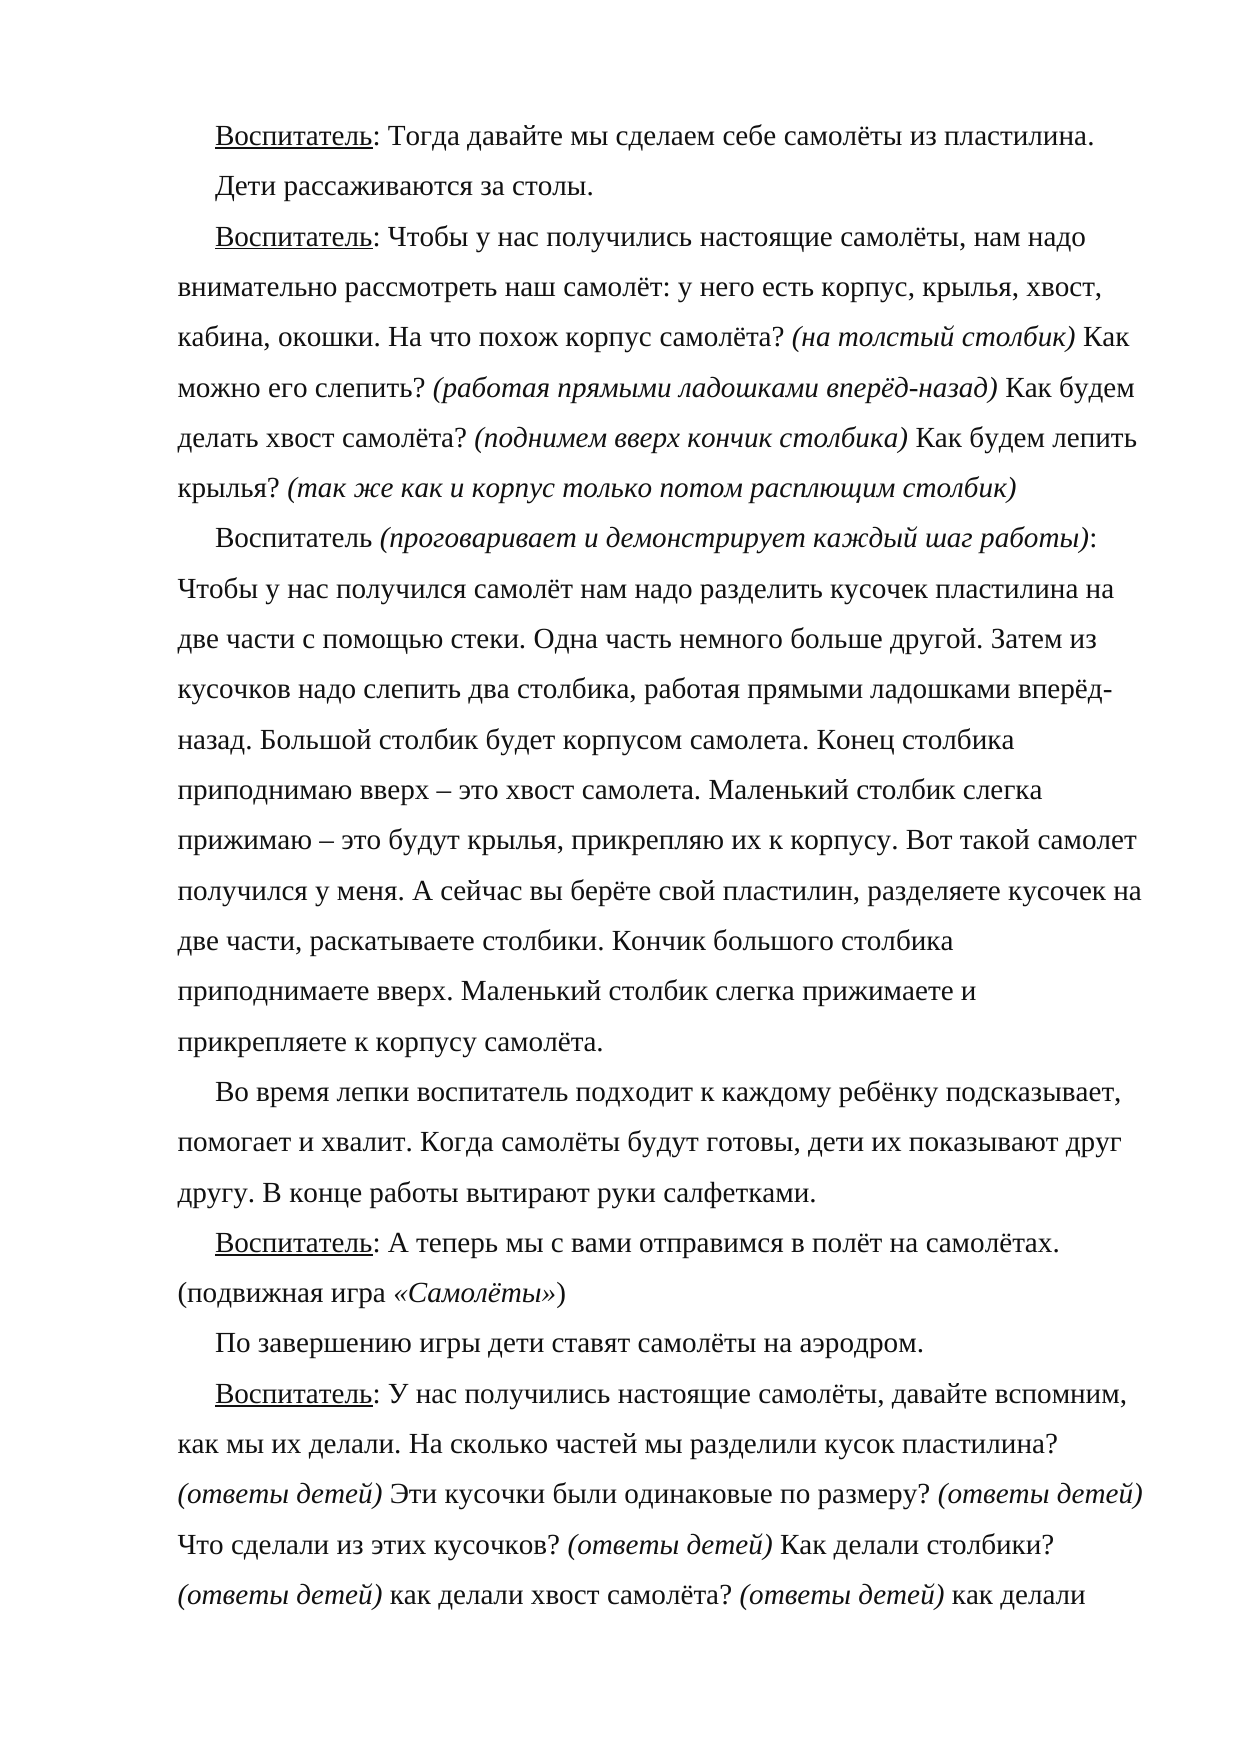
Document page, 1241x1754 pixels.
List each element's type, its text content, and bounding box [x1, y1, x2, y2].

text Воспитатель: Тогда давайте мы сделаем себе самолёты из пластилина. [177, 118, 1152, 152]
text Дети рассаживаются за столы. [177, 168, 1152, 202]
text По завершению игры дети ставят самолёты на аэродром. [177, 1326, 1152, 1359]
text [177, 1376, 1152, 1611]
text Воспитатель: Чтобы у нас получились настоящие самолёты, нам надо внимательно рассмотреть наш самолёт: у него есть корпус, крылья, хвост, кабина, окошки. На что похож корпус самолёта? (на толстый столбик) Как можно его слепить? (работая прямыми ладошками вперёд-назад) Как будем делать хвост самолёта? (поднимем вверх кончик столбика) Как будем лепить крылья? (так же как и корпус только потом расплющим столбик) [177, 219, 1152, 504]
text Воспитатель (проговаривает и демонстрирует каждый шаг работы): Чтобы у нас получился самолёт нам надо разделить кусочек пластилина на две части с помощью стеки. Одна часть немного больше другой. Затем из кусочков надо слепить два столбика, работая прямыми ладошками вперёд-назад. Большой столбик будет корпусом самолета. Конец столбика приподнимаю вверх – это хвост самолета. Маленький столбик слегка прижимаю – это будут крылья, прикрепляю их к корпусу. Вот такой самолет получился у меня. А сейчас вы берёте свой пластилин, разделяете кусочек на две части, раскатываете столбики. Кончик большого столбика приподнимаете вверх. Маленький столбик слегка прижимаете и прикрепляете к корпусу самолёта. [177, 521, 1152, 1057]
text Во время лепки воспитатель подходит к каждому ребёнку подсказывает, помогает и хвалит. Когда самолёты будут готовы, дети их показывают друг другу. В конце работы вытирают руки салфетками. [177, 1074, 1152, 1208]
text Воспитатель: А теперь мы с вами отправимся в полёт на самолётах. (подвижная игра «Самолёты») [177, 1225, 1152, 1309]
